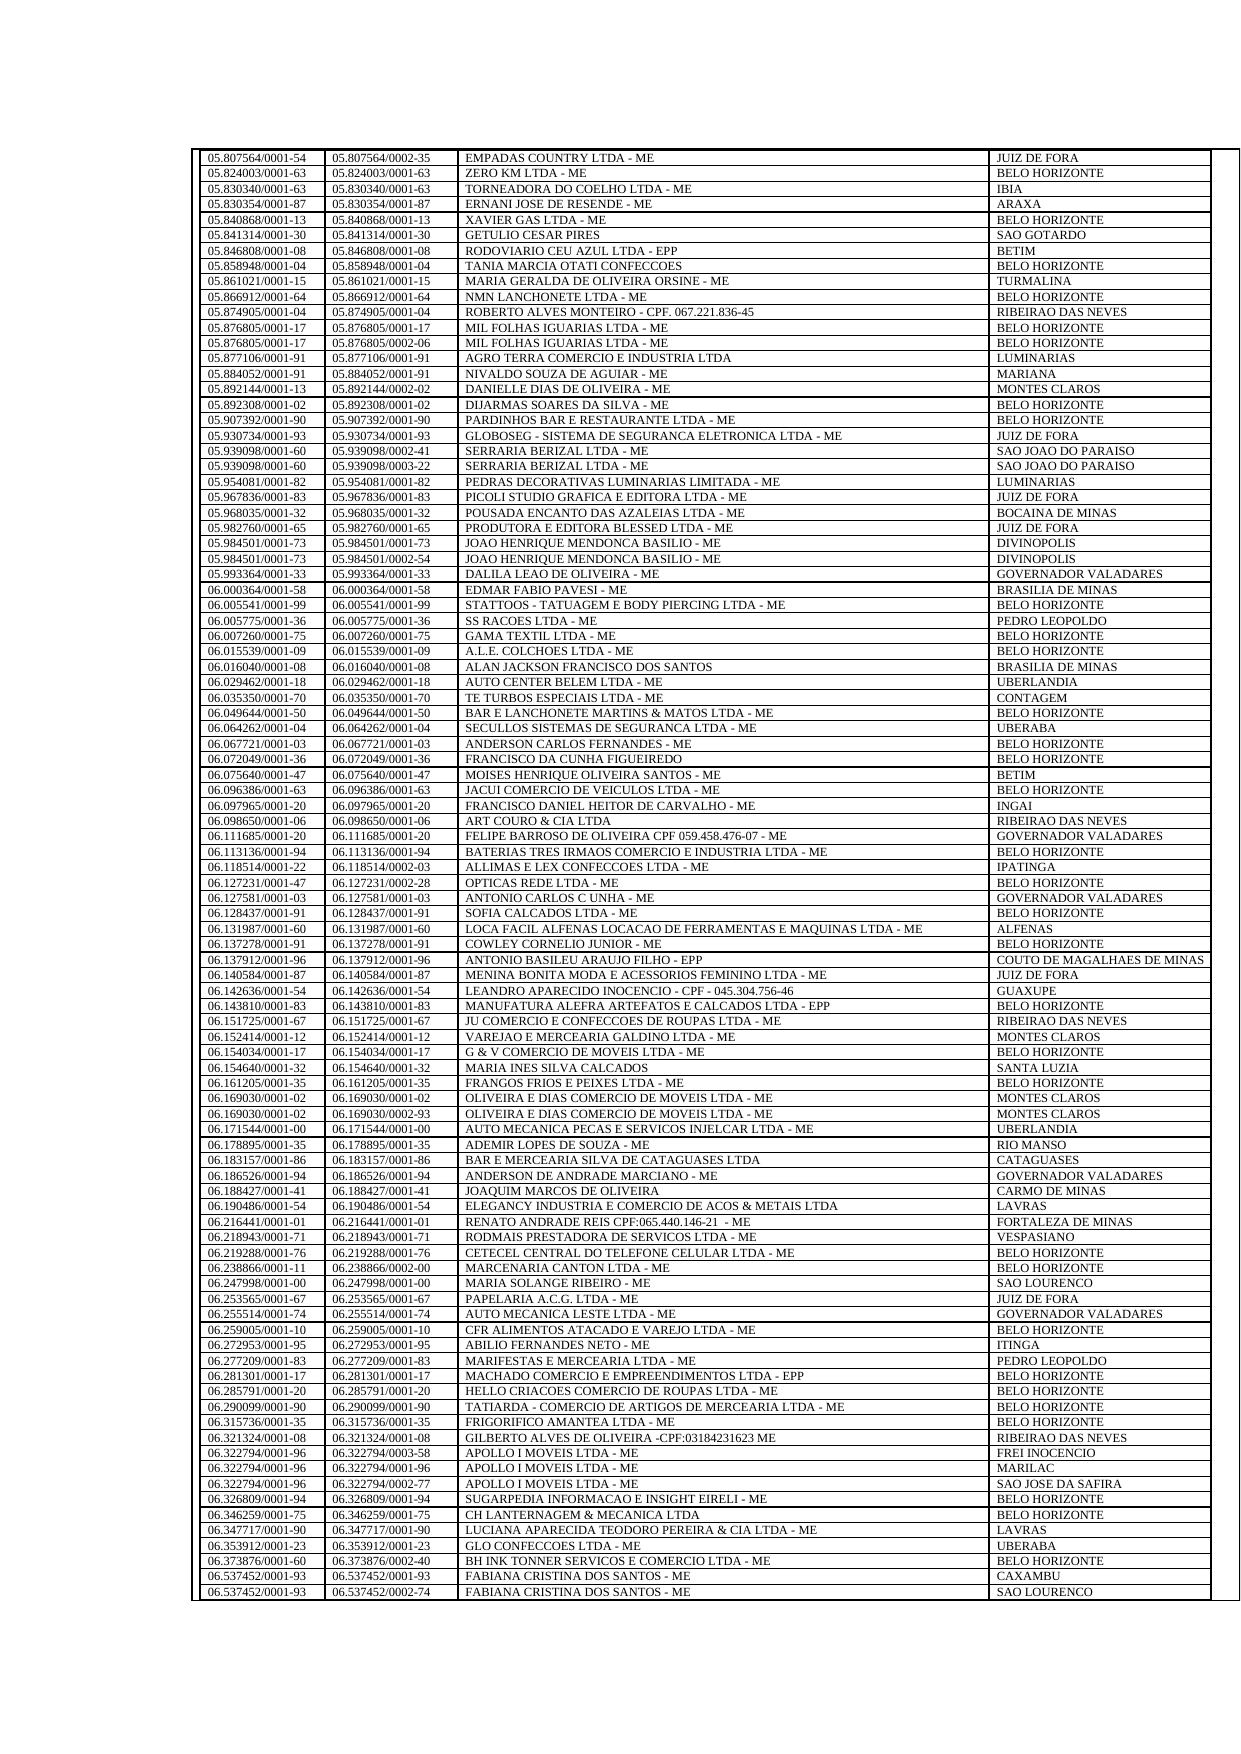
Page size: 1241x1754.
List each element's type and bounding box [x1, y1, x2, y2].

table_cell [459, 660, 988, 674]
table_cell [990, 1014, 1210, 1029]
table_cell [1212, 150, 1239, 1600]
table_cell [990, 1030, 1210, 1044]
table_cell [990, 259, 1210, 273]
table_cell [990, 490, 1210, 504]
table_cell [990, 1461, 1210, 1476]
table_cell [990, 166, 1210, 181]
table_cell [201, 444, 324, 458]
table_cell [459, 1076, 988, 1090]
table_cell [990, 182, 1210, 196]
table_cell [201, 1153, 324, 1167]
table_cell [201, 906, 324, 921]
table_cell [990, 1122, 1210, 1136]
table_cell [326, 475, 457, 489]
table_cell [201, 768, 324, 782]
table_cell [990, 891, 1210, 905]
table_cell [990, 1091, 1210, 1106]
table_cell [326, 413, 457, 427]
table_cell [990, 382, 1210, 396]
table_cell [201, 845, 324, 859]
table_cell [201, 290, 324, 304]
table_cell [990, 752, 1210, 766]
table_cell [201, 428, 324, 443]
table_cell [201, 999, 324, 1013]
table_cell [459, 1415, 988, 1429]
table_cell [990, 629, 1210, 643]
table_cell [990, 1523, 1210, 1537]
table_cell [326, 274, 457, 289]
table_cell [990, 1276, 1210, 1291]
table_cell [459, 1091, 988, 1106]
table_cell [459, 259, 988, 273]
table_cell [201, 1091, 324, 1106]
table_cell [201, 398, 324, 412]
table_cell [459, 1338, 988, 1352]
table_cell [201, 1230, 324, 1244]
table_cell [326, 382, 457, 396]
table_cell [459, 1508, 988, 1522]
table_cell [990, 367, 1210, 381]
table_cell [326, 937, 457, 951]
table_cell [201, 1138, 324, 1152]
table_cell [990, 613, 1210, 628]
table_cell [990, 968, 1210, 982]
table_cell [201, 1400, 324, 1414]
table_cell [201, 1446, 324, 1460]
table_cell [201, 1030, 324, 1044]
table_cell [990, 1230, 1210, 1244]
table_cell [990, 459, 1210, 474]
table_cell [990, 983, 1210, 998]
table_cell [326, 690, 457, 705]
table_cell [201, 1554, 324, 1568]
table_cell [459, 983, 988, 998]
table_cell [326, 351, 457, 366]
table_cell [990, 1184, 1210, 1198]
table_cell [990, 1338, 1210, 1352]
table_cell [990, 1400, 1210, 1414]
table_cell [326, 1430, 457, 1445]
table_cell [459, 1492, 988, 1506]
table_cell [326, 1107, 457, 1121]
table_cell [201, 490, 324, 504]
table_cell [459, 1261, 988, 1275]
table_cell [326, 1045, 457, 1059]
table_cell [990, 1569, 1210, 1584]
table_cell [201, 644, 324, 659]
table_cell [201, 182, 324, 196]
table_cell [201, 1569, 324, 1584]
table_cell [326, 1353, 457, 1368]
table_cell [990, 320, 1210, 335]
table_cell [459, 166, 988, 181]
table_cell [326, 598, 457, 612]
table_cell [326, 1461, 457, 1476]
table_cell [459, 968, 988, 982]
table_cell [990, 1076, 1210, 1090]
table_cell [459, 1107, 988, 1121]
table_cell [459, 1523, 988, 1537]
table_cell [201, 320, 324, 335]
table_cell [459, 1060, 988, 1075]
table_cell [990, 953, 1210, 967]
table_cell [201, 706, 324, 720]
table_cell [201, 1508, 324, 1522]
table_cell [201, 1215, 324, 1229]
table_cell [326, 875, 457, 890]
table_cell [326, 367, 457, 381]
table_cell [201, 1461, 324, 1476]
table_cell [459, 1292, 988, 1306]
table_cell [326, 151, 457, 165]
table_cell [326, 983, 457, 998]
table_cell [326, 891, 457, 905]
table_cell [990, 1538, 1210, 1553]
table_cell [990, 1168, 1210, 1183]
table_cell [459, 1446, 988, 1460]
table_cell [990, 814, 1210, 828]
table_cell [201, 536, 324, 551]
table_cell [990, 783, 1210, 797]
table_cell [459, 1585, 988, 1599]
table_cell [201, 351, 324, 366]
table_cell [459, 768, 988, 782]
table_cell [990, 1353, 1210, 1368]
table_cell [459, 737, 988, 751]
table_cell [459, 613, 988, 628]
table_cell [990, 706, 1210, 720]
table_cell [990, 768, 1210, 782]
table_cell [326, 798, 457, 813]
table_cell [326, 1245, 457, 1260]
table_cell [201, 1014, 324, 1029]
table_cell [201, 1477, 324, 1491]
table_cell [990, 290, 1210, 304]
table_cell [459, 1122, 988, 1136]
table_cell [201, 598, 324, 612]
table_cell [459, 351, 988, 366]
table_cell [201, 1415, 324, 1429]
table_cell [990, 552, 1210, 566]
table_cell [326, 1523, 457, 1537]
table_cell [201, 721, 324, 736]
table_cell [990, 536, 1210, 551]
table_cell [459, 675, 988, 689]
table_cell [326, 305, 457, 319]
table_cell [990, 351, 1210, 366]
table_cell [459, 644, 988, 659]
table_cell [990, 1138, 1210, 1152]
table_cell [990, 336, 1210, 350]
table_cell [459, 690, 988, 705]
table_cell [459, 922, 988, 936]
table_cell [326, 1323, 457, 1337]
table_cell [990, 1492, 1210, 1506]
table_cell [459, 182, 988, 196]
table_cell [459, 783, 988, 797]
table_cell [326, 490, 457, 504]
table_cell [990, 213, 1210, 227]
table_cell [990, 1045, 1210, 1059]
table_cell [990, 1215, 1210, 1229]
table_cell [326, 1030, 457, 1044]
table_cell [990, 1430, 1210, 1445]
table_cell [990, 228, 1210, 242]
table_cell [459, 845, 988, 859]
table_cell [990, 1107, 1210, 1121]
table_cell [201, 1122, 324, 1136]
table_cell [459, 444, 988, 458]
table_cell [326, 644, 457, 659]
table_cell [326, 814, 457, 828]
table_cell [201, 1076, 324, 1090]
table_cell [201, 552, 324, 566]
table_cell [326, 1091, 457, 1106]
table_cell [459, 459, 988, 474]
table_cell [990, 798, 1210, 813]
table_cell [990, 1369, 1210, 1383]
table_cell [459, 1138, 988, 1152]
table_cell [459, 567, 988, 581]
table_cell [459, 1276, 988, 1291]
table_cell [459, 875, 988, 890]
table_cell [201, 814, 324, 828]
table_cell [990, 243, 1210, 258]
table_cell [459, 798, 988, 813]
table_cell [990, 151, 1210, 165]
table_cell [326, 1538, 457, 1553]
table_cell [201, 613, 324, 628]
table_cell [326, 521, 457, 535]
table_cell [201, 690, 324, 705]
table_cell [459, 290, 988, 304]
table_cell [326, 1076, 457, 1090]
table_cell [459, 1014, 988, 1029]
table_cell [326, 1215, 457, 1229]
table_cell [201, 1384, 324, 1399]
table_cell [201, 891, 324, 905]
table_cell [326, 922, 457, 936]
table_cell [459, 1461, 988, 1476]
table_cell [326, 737, 457, 751]
table_cell [990, 1384, 1210, 1399]
table_cell [201, 953, 324, 967]
table_cell [990, 197, 1210, 211]
table_cell [201, 475, 324, 489]
table_cell [459, 1430, 988, 1445]
table_cell [326, 613, 457, 628]
table_cell [326, 428, 457, 443]
table_cell [326, 197, 457, 211]
table_cell [326, 1492, 457, 1506]
table_cell [201, 1107, 324, 1121]
table_cell [326, 213, 457, 227]
table_cell [201, 783, 324, 797]
table_cell [201, 166, 324, 181]
table_cell [990, 875, 1210, 890]
table_cell [326, 999, 457, 1013]
table_cell [326, 660, 457, 674]
table_cell [990, 305, 1210, 319]
table_cell [326, 1477, 457, 1491]
table_cell [326, 783, 457, 797]
table_cell [459, 1569, 988, 1584]
table_cell [990, 999, 1210, 1013]
table_cell [201, 1184, 324, 1198]
table_cell [326, 1415, 457, 1429]
table_cell [326, 829, 457, 844]
table_cell [201, 521, 324, 535]
table_cell [459, 305, 988, 319]
table_cell [459, 382, 988, 396]
table_cell [326, 906, 457, 921]
table_cell [201, 336, 324, 350]
table_cell [459, 891, 988, 905]
table_cell [326, 1199, 457, 1214]
table_cell [201, 1245, 324, 1260]
table_cell [990, 1307, 1210, 1321]
table_cell [990, 505, 1210, 520]
table_cell [459, 706, 988, 720]
table_cell [459, 521, 988, 535]
table_cell [459, 1307, 988, 1321]
table_cell [459, 1384, 988, 1399]
table_cell [990, 413, 1210, 427]
table_cell [326, 1060, 457, 1075]
table_cell [326, 1014, 457, 1029]
table_cell [326, 1122, 457, 1136]
table_cell [459, 1168, 988, 1183]
table_cell [326, 444, 457, 458]
table_cell [990, 583, 1210, 597]
table_cell [990, 274, 1210, 289]
table_cell [201, 413, 324, 427]
table_cell [201, 629, 324, 643]
table_cell [201, 1292, 324, 1306]
table_cell [459, 583, 988, 597]
table_cell [326, 629, 457, 643]
table_cell [326, 706, 457, 720]
table_cell [201, 1307, 324, 1321]
table_cell [990, 860, 1210, 874]
table_cell [459, 829, 988, 844]
table_cell [459, 428, 988, 443]
table_cell [326, 166, 457, 181]
table_cell [326, 536, 457, 551]
table_cell [459, 629, 988, 643]
table_cell [990, 1292, 1210, 1306]
table_cell [990, 598, 1210, 612]
table_cell [990, 737, 1210, 751]
table_cell [990, 937, 1210, 951]
table_cell [201, 798, 324, 813]
table_cell [990, 922, 1210, 936]
table_cell [201, 1323, 324, 1337]
table_cell [326, 1276, 457, 1291]
table_cell [201, 1585, 324, 1599]
table_cell [459, 1230, 988, 1244]
table_cell [459, 752, 988, 766]
table_cell [990, 1446, 1210, 1460]
table_cell [201, 752, 324, 766]
table_cell [326, 1384, 457, 1399]
table_cell [459, 505, 988, 520]
table_cell [990, 521, 1210, 535]
table_cell [201, 1353, 324, 1368]
table_cell [459, 228, 988, 242]
table_cell [990, 1245, 1210, 1260]
table_cell [459, 1045, 988, 1059]
table_cell [201, 505, 324, 520]
table_cell [459, 1323, 988, 1337]
table_cell [459, 1153, 988, 1167]
table_cell [459, 598, 988, 612]
table_cell [201, 1276, 324, 1291]
table_cell [326, 1292, 457, 1306]
table_cell [459, 814, 988, 828]
table_cell [326, 1230, 457, 1244]
table_cell [990, 1585, 1210, 1599]
table_cell [459, 1184, 988, 1198]
table_cell [990, 1199, 1210, 1214]
table_cell [326, 290, 457, 304]
table_cell [201, 259, 324, 273]
table_cell [201, 151, 324, 165]
table_cell [990, 1554, 1210, 1568]
table_cell [201, 1338, 324, 1352]
table_cell [201, 1369, 324, 1383]
table_cell [459, 243, 988, 258]
table_cell [459, 197, 988, 211]
table_cell [201, 660, 324, 674]
table_cell [201, 1199, 324, 1214]
table_cell [459, 953, 988, 967]
table_cell [990, 675, 1210, 689]
table_cell [201, 274, 324, 289]
table_cell [201, 567, 324, 581]
table_cell [201, 1168, 324, 1183]
table_cell [201, 243, 324, 258]
table_cell [326, 1307, 457, 1321]
table_cell [326, 1569, 457, 1584]
table_cell [326, 583, 457, 597]
table_cell [193, 150, 199, 1600]
table_cell [326, 953, 457, 967]
table_cell [326, 320, 457, 335]
table_cell [201, 1538, 324, 1553]
table_cell [990, 475, 1210, 489]
table_cell [201, 583, 324, 597]
table_cell [326, 1138, 457, 1152]
table_cell [990, 829, 1210, 844]
table_cell [326, 721, 457, 736]
table_cell [459, 937, 988, 951]
table_cell [326, 505, 457, 520]
table_cell [326, 845, 457, 859]
table_cell [201, 228, 324, 242]
table_cell [459, 906, 988, 921]
table_cell [459, 1215, 988, 1229]
table_cell [990, 845, 1210, 859]
table_cell [326, 1369, 457, 1383]
table_cell [326, 1554, 457, 1568]
table_cell [326, 552, 457, 566]
table_cell [459, 213, 988, 227]
table_cell [326, 182, 457, 196]
table_cell [990, 1477, 1210, 1491]
table_cell [459, 151, 988, 165]
table_cell [201, 197, 324, 211]
table_cell [326, 1261, 457, 1275]
table_cell [326, 1184, 457, 1198]
table_cell [459, 1369, 988, 1383]
table_cell [459, 475, 988, 489]
table_cell [459, 274, 988, 289]
table_cell [326, 1168, 457, 1183]
table_cell [459, 398, 988, 412]
table_cell [201, 875, 324, 890]
table_cell [201, 305, 324, 319]
table_cell [201, 1045, 324, 1059]
table_cell [459, 1245, 988, 1260]
table_cell [201, 1523, 324, 1537]
table_cell [990, 1415, 1210, 1429]
table_cell [459, 860, 988, 874]
table_cell [326, 259, 457, 273]
table_cell [459, 721, 988, 736]
table_cell [990, 644, 1210, 659]
table_cell [326, 1153, 457, 1167]
table_cell [990, 1323, 1210, 1337]
table_cell [990, 1261, 1210, 1275]
table_cell [990, 444, 1210, 458]
table_cell [326, 1338, 457, 1352]
table_cell [326, 228, 457, 242]
table_cell [459, 320, 988, 335]
table_cell [990, 1508, 1210, 1522]
table_cell [326, 1585, 457, 1599]
table_cell [201, 829, 324, 844]
table_cell [201, 382, 324, 396]
table_cell [990, 428, 1210, 443]
table_cell [326, 243, 457, 258]
table_cell [459, 1353, 988, 1368]
table_cell [326, 1508, 457, 1522]
table_cell [201, 213, 324, 227]
table_cell [201, 922, 324, 936]
table_cell [459, 1199, 988, 1214]
table_cell [459, 536, 988, 551]
table_cell [326, 860, 457, 874]
table_cell [459, 413, 988, 427]
table_cell [201, 367, 324, 381]
table_cell [201, 860, 324, 874]
table_cell [459, 367, 988, 381]
table_cell [990, 721, 1210, 736]
table_cell [459, 552, 988, 566]
table_cell [459, 999, 988, 1013]
table_cell [990, 660, 1210, 674]
table_cell [326, 459, 457, 474]
table_cell [990, 1060, 1210, 1075]
table_cell [201, 1060, 324, 1075]
table_cell [201, 1430, 324, 1445]
table_cell [990, 1153, 1210, 1167]
table_cell [459, 1554, 988, 1568]
table_cell [201, 737, 324, 751]
table_cell [201, 675, 324, 689]
table_cell [326, 1400, 457, 1414]
table_cell [201, 968, 324, 982]
table_cell [326, 1446, 457, 1460]
table_cell [459, 490, 988, 504]
table_cell [326, 336, 457, 350]
table_cell [459, 1400, 988, 1414]
table_cell [459, 336, 988, 350]
table_cell [201, 937, 324, 951]
table_cell [459, 1477, 988, 1491]
table_cell [201, 459, 324, 474]
table_cell [326, 675, 457, 689]
table_cell [201, 983, 324, 998]
table_cell [459, 1538, 988, 1553]
table_cell [990, 567, 1210, 581]
table_cell [459, 1030, 988, 1044]
table_cell [201, 1261, 324, 1275]
table_cell [201, 1492, 324, 1506]
table_cell [990, 906, 1210, 921]
table_cell [326, 968, 457, 982]
table_cell [326, 567, 457, 581]
table_cell [326, 752, 457, 766]
table_cell [326, 768, 457, 782]
table_cell [990, 690, 1210, 705]
table_cell [326, 398, 457, 412]
table_cell [990, 398, 1210, 412]
